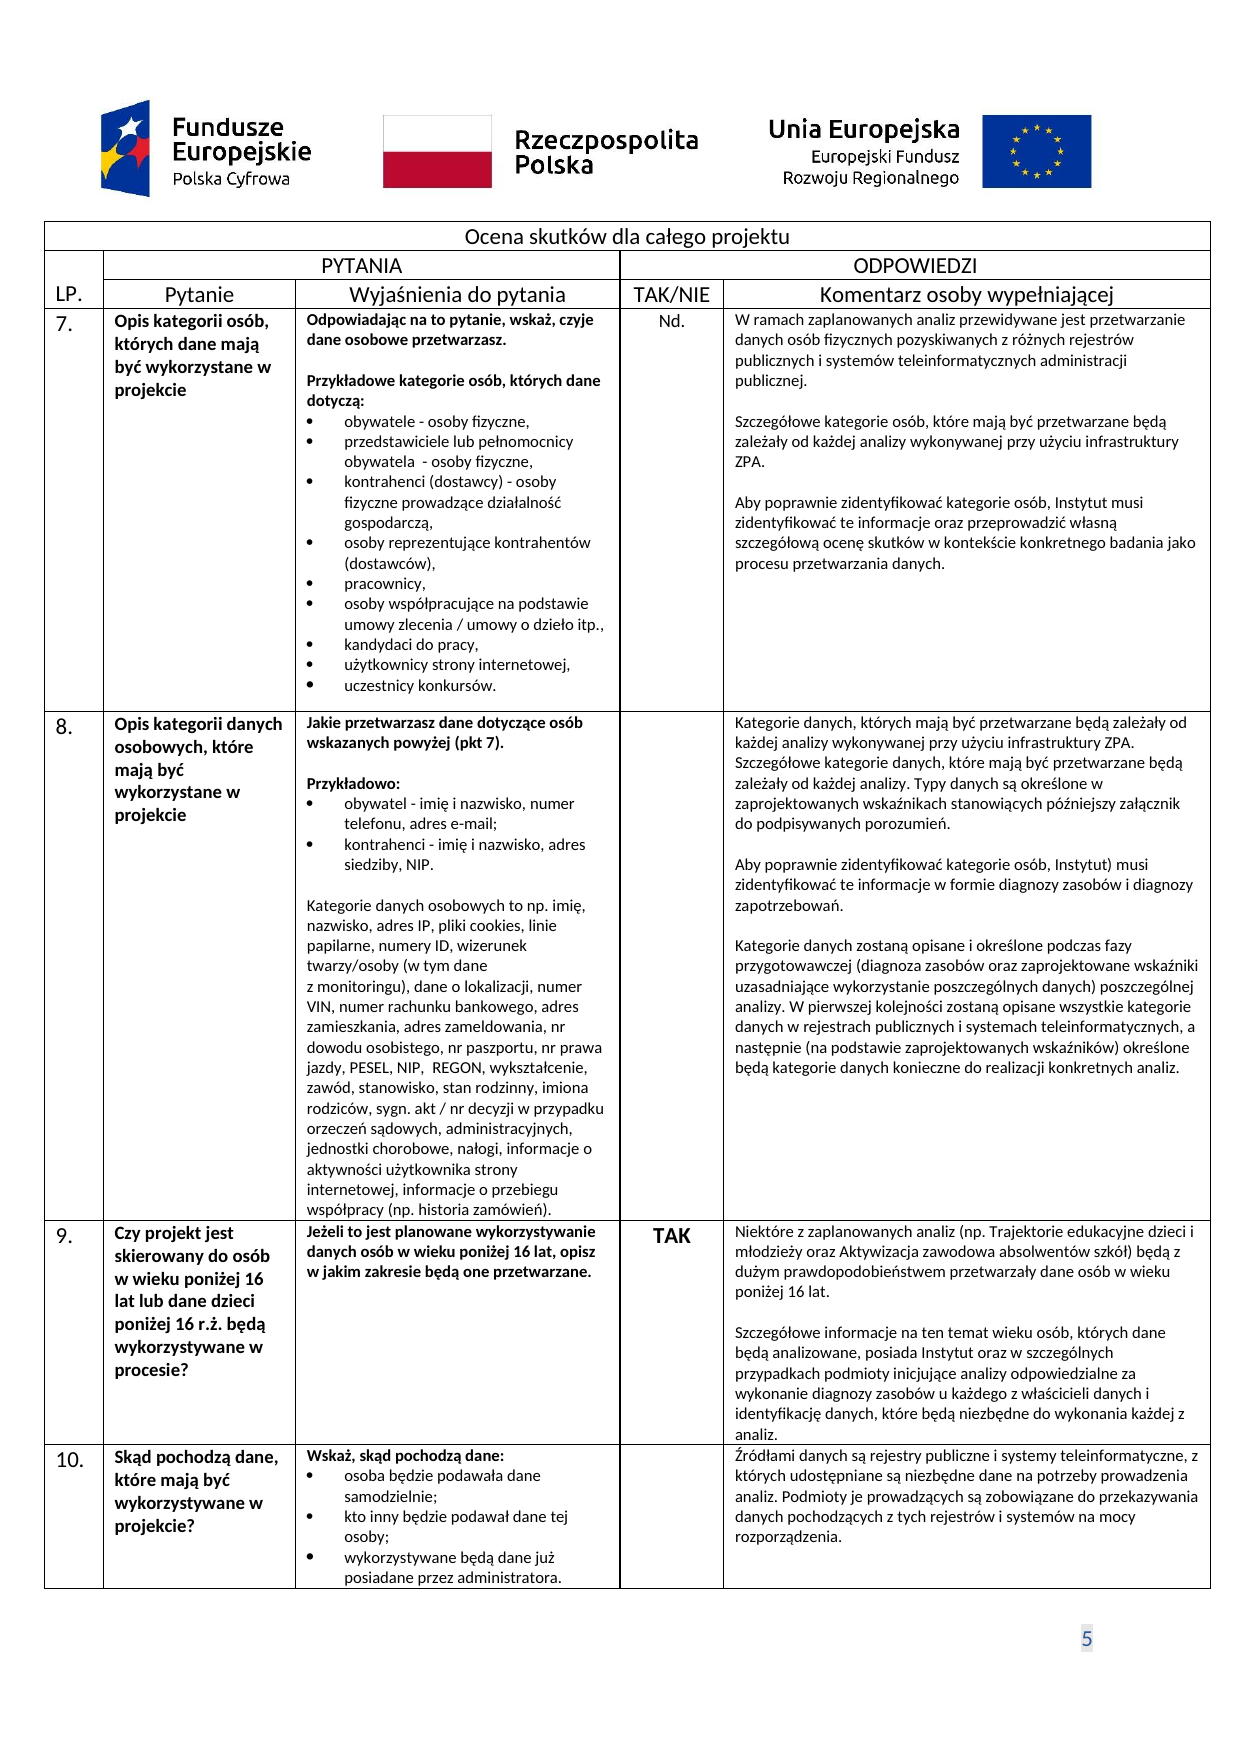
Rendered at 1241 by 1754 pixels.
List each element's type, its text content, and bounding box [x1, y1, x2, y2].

table_cell Kategorie danych, których mają być przetwarzane będą zależały od każdej analizy wykonywanej przy użyciu infrastruktury ZPA. Szczegółowe kategorie danych, które mają być przetwarzane będą zależały od każdej analizy. Typy danych są określone w zaprojektowanych wskaźnikach stanowiących późniejszy załącznik do podpisywanych porozumień. Aby poprawnie zidentyfikować kategorie osób, Instytut) musi zidentyfikować te informacje w formie diagnozy zasobów i diagnozy zapotrzebowań. Kategorie danych zostaną opisane i określone podczas fazy przygotowawczej (diagnoza zasobów oraz zaprojektowane wskaźniki uzasadniające wykorzystanie poszczególnych danych) poszczególnej analizy. W pierwszej kolejności zostaną opisane wszystkie kategorie danych w rejestrach publicznych i systemach teleinformatycznych, a następnie (na podstawie zaprojektowanych wskaźników) określone będą kategorie danych konieczne do realizacji konkretnych analiz. [724, 712, 1210, 1220]
table_cell [621, 1445, 723, 1587]
table_cell PYTANIA [104, 251, 619, 279]
table_cell Odpowiadając na to pytanie, wskaż, czyje dane osobowe przetwarzasz. Przykładowe kategorie osób, których dane dotyczą: obywatele - osoby fizyczne, przedstawiciele lub pełnomocnicy obywatela - osoby fizyczne, kontrahenci (dostawcy) - osoby fizyczne prowadzące działalność gospodarczą, osoby reprezentujące kontrahentów (dostawców), pracownicy, osoby współpracujące na podstawie umowy zlecenia / umowy o dzieło itp., kandydaci do pracy, użytkownicy strony internetowej, uczestnicy konkursów. [296, 309, 619, 711]
table_cell TAK [621, 1221, 723, 1444]
table_cell Opis kategorii danych osobowych, które mają być wykorzystane w projekcie [104, 712, 295, 1220]
table_cell 8. [45, 712, 103, 1220]
table_cell LP. [45, 251, 103, 308]
table_cell Komentarz osoby wypełniającej [724, 280, 1210, 308]
table_cell [621, 712, 723, 1220]
table_cell ODPOWIEDZI [621, 251, 1210, 279]
table_cell W ramach zaplanowanych analiz przewidywane jest przetwarzanie danych osób fizycznych pozyskiwanych z różnych rejestrów publicznych i systemów teleinformatycznych administracji publicznej. Szczegółowe kategorie osób, które mają być przetwarzane będą zależały od każdej analizy wykonywanej przy użyciu infrastruktury ZPA. Aby poprawnie zidentyfikować kategorie osób, Instytut musi zidentyfikować te informacje oraz przeprowadzić własną szczegółową ocenę skutków w kontekście konkretnego badania jako procesu przetwarzania danych. [724, 309, 1210, 711]
table_header Ocena skutków dla całego projektu [45, 222, 1210, 250]
table_cell TAK/NIE [621, 280, 723, 308]
picture [77, 75, 1114, 221]
table_cell Opis kategorii osób, których dane mają być wykorzystane w projekcie [104, 309, 295, 711]
table_cell 9. [45, 1221, 103, 1444]
table_cell Jakie przetwarzasz dane dotyczące osób wskazanych powyżej (pkt 7). Przykładowo: obywatel - imię i nazwisko, numer telefonu, adres e-mail; kontrahenci - imię i nazwisko, adres siedziby, NIP. Kategorie danych osobowych to np. imię, nazwisko, adres IP, pliki cookies, linie papilarne, numery ID, wizerunek twarzy/osoby (w tym dane z monitoringu), dane o lokalizacji, numer VIN, numer rachunku bankowego, adres zamieszkania, adres zameldowania, nr dowodu osobistego, nr paszportu, nr prawa jazdy, PESEL, NIP, REGON, wykształcenie, zawód, stanowisko, stan rodzinny, imiona rodziców, sygn. akt / nr decyzji w przypadku orzeczeń sądowych, administracyjnych, jednostki chorobowe, nałogi, informacje o aktywności użytkownika strony internetowej, informacje o przebiegu współpracy (np. historia zamówień). [296, 712, 619, 1220]
table_cell Skąd pochodzą dane, które mają być wykorzystywane w projekcie? [104, 1445, 295, 1587]
table_cell Wyjaśnienia do pytania [296, 280, 619, 308]
table_cell Niektóre z zaplanowanych analiz (np. Trajektorie edukacyjne dzieci i młodzieży oraz Aktywizacja zawodowa absolwentów szkół) będą z dużym prawdopodobieństwem przetwarzały dane osób w wieku poniżej 16 lat. Szczegółowe informacje na ten temat wieku osób, których dane będą analizowane, posiada Instytut oraz w szczególnych przypadkach podmioty inicjujące analizy odpowiedzialne za wykonanie diagnozy zasobów u każdego z właścicieli danych i identyfikację danych, które będą niezbędne do wykonania każdej z analiz. [724, 1221, 1210, 1444]
table_cell 10. [45, 1445, 103, 1587]
table_cell Czy projekt jest skierowany do osób w wieku poniżej 16 lat lub dane dzieci poniżej 16 r.ż. będą wykorzystywane w procesie? [104, 1221, 295, 1444]
table_cell Jeżeli to jest planowane wykorzystywanie danych osób w wieku poniżej 16 lat, opisz w jakim zakresie będą one przetwarzane. [296, 1221, 619, 1444]
table_cell Pytanie [104, 280, 295, 308]
table_cell Nd. [621, 309, 723, 711]
table_cell 7. [45, 309, 103, 711]
